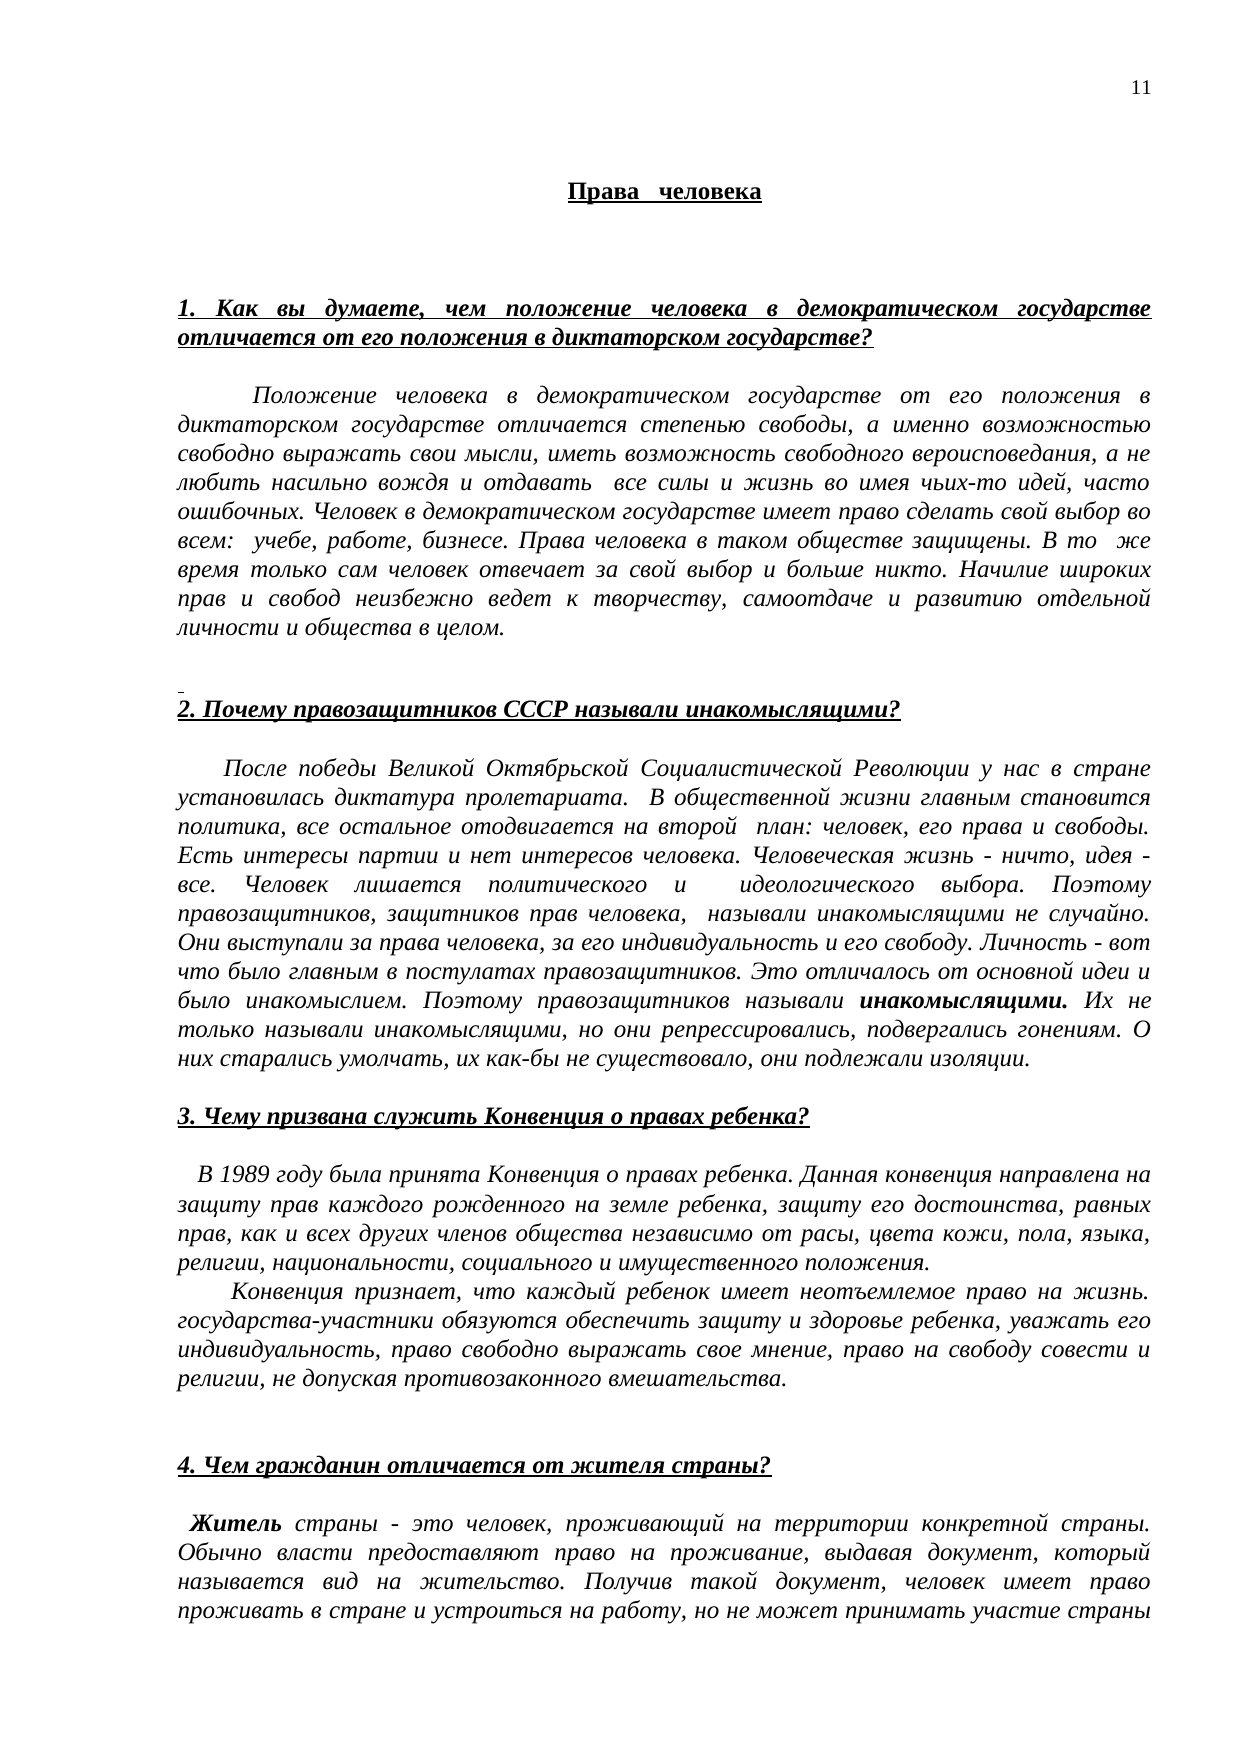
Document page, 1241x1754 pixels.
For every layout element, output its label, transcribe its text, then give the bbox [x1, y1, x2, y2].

text После победы Великой Октябрьской Социалистической Революции у нас в стране установилась диктатура пролетариата. В общественной жизни главным становится политика, все остальное отодвигается на второй план: человек, его права и свободы. Есть интересы партии и нет интересов человека. Человеческая жизнь - ничто, идея - все. Человек лишается политического и идеологического выбора. Поэтому правозащитников, защитников прав человека, называли инакомыслящими не случайно. Они выступали за права человека, за его индивидуальность и его свободу. Личность - вот что было главным в постулатах правозащитников. Это отличалось от основной идеи и было инакомыслием. Поэтому правозащитников называли инакомыслящими. Их не только называли инакомыслящими, но они репрессировались, подвергались гонениям. О них старались умолчать, их как-бы не существовало, они подлежали изоляции. [177, 752, 1152, 1072]
text В 1989 году была принята Конвенция о правах ребенка. Данная конвенция направлена на защиту прав каждого рожденного на земле ребенка, защиту его достоинства, равных прав, как и всех других членов общества независимо от расы, цвета кожи, пола, языка, религии, национальности, социального и имущественного положения. [177, 1159, 1152, 1276]
text 2. Почему правозащитников СССР называли инакомыслящими? [177, 694, 1152, 723]
text Конвенция признает, что каждый ребенок имеет неотъемлемое право на жизнь. государства-участники обязуются обеспечить защиту и здоровье ребенка, уважать его индивидуальность, право свободно выражать свое мнение, право на свободу совести и религии, не допуская противозаконного вмешательства. [177, 1276, 1152, 1392]
text 1. Как вы думаете, чем положение человека в демократическом государстве отличается от его положения в диктаторском государстве? [177, 292, 1152, 318]
text 4. Чем гражданин отличается от жителя страны? [177, 1450, 1152, 1479]
text 1. Как вы думаете, чем положение человека в демократическом государстве отличается от его положения в диктаторском государстве? [177, 319, 1152, 351]
text Права человека [177, 176, 1152, 205]
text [177, 1508, 1152, 1624]
text Положение человека в демократическом государстве от его положения в диктаторском государстве отличается степенью свободы, а именно возможностью свободно выражать свои мысли, иметь возможность свободного вероисповедания, а не любить насильно вождя и отдавать все силы и жизнь во имея чьих-то идей, часто ошибочных. Человек в демократическом государстве имеет право сделать свой выбор во всем: учебе, работе, бизнесе. Права человека в таком обществе защищены. В то же время только сам человек отвечает за свой выбор и больше никто. Начилие широких прав и свобод неизбежно ведет к творчеству, самоотдаче и развитию отдельной личности и общества в целом. [177, 380, 1152, 641]
text 3. Чему призвана служить Конвенция о правах ребенка? [177, 1101, 1152, 1130]
